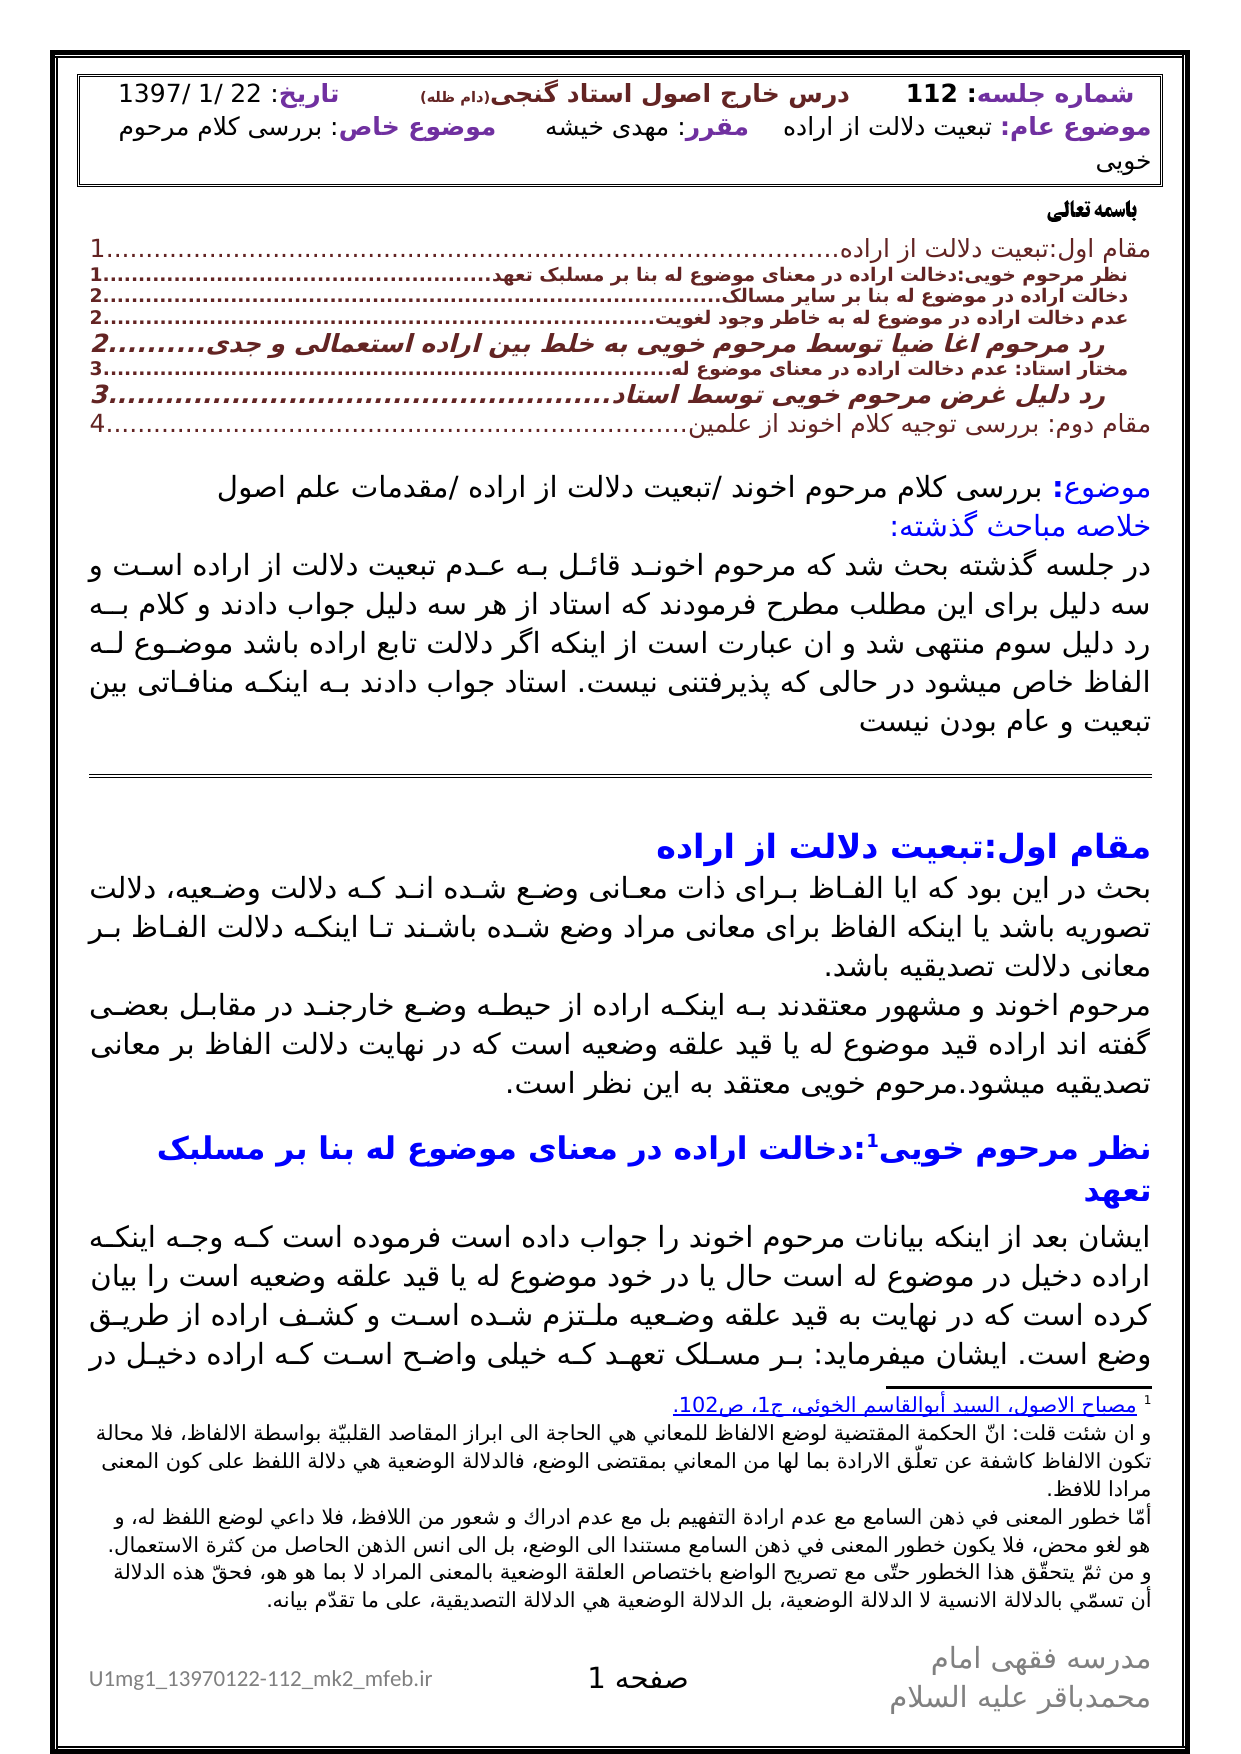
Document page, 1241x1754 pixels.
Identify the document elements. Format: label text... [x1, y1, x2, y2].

text مرحوم اخوند و مشهور معتقدند به اینکه اراده از حیطه وضع خارجند در مقابل بعضی گفته اند اراده قید موضوع له یا قید علقه وضعیه است که در نهایت دلالت الفاظ بر معانی تصدیقیه میشود.مرحوم خویی معتقد به این نظر است. [89, 988, 1152, 1100]
text مقام اول:تبعیت دلالت از اراده 1 [89, 234, 1152, 263]
text دخالت اراده در موضوع له بنا بر سایر مسالک 2 [89, 285, 1128, 307]
text موضوع: بررسی کلام مرحوم اخوند /تبعیت دلالت از اراده /مقدمات علم اصول [89, 471, 1152, 505]
subtitle نظر مرحوم خویی:دخالت اراده در معنای موضوع له بنا بر مسلبک تعهد [89, 1130, 1152, 1208]
subtitle مقام اول:تبعیت دلالت از اراده [89, 827, 1152, 866]
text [89, 1220, 1152, 1371]
text عدم دخالت اراده در موضوع له به خاطر وجود لغویت 2 [89, 307, 1128, 329]
text مقام دوم: بررسی توجیه کلام اخوند از علمین 4 [89, 409, 1152, 438]
text در جلسه گذشته بحث شد که مرحوم اخوند قائل به عدم تبعیت دلالت از اراده است و سه دلیل برای این مطلب مطرح فرمودند که استاد از هر سه دلیل جواب دادند و کلام به رد دلیل سوم منتهی شد و ان عبارت است از اینکه اگر دلالت تابع اراده باشد موضوع له الفاظ خاص میشود در حالی که پذیرفتنی نیست. استاد جواب دادند به اینکه منافاتی بین تبعیت و عام بودن نیست [89, 549, 1152, 738]
text مختار استاد: عدم دخالت اراده در معنای موضوع له 3 [89, 358, 1128, 380]
text رد مرحوم اغا ضیا توسط مرحوم خویی به خلط بین اراده استعمالی و جدی 2 [89, 329, 1106, 358]
text بحث در این بود که ایا الفاظ برای ذات معانی وضع شده اند که دلالت وضعیه، دلالت تصوریه باشد یا اینکه الفاظ برای معانی مراد وضع شده باشند تا اینکه دلالت الفاظ بر معانی دلالت تصدیقیه باشد. [89, 872, 1152, 983]
picture [1032, 190, 1152, 231]
text نظر مرحوم خویی:دخالت اراده در معنای موضوع له بنا بر مسلبک تعهد 1 [89, 263, 1128, 285]
text خلاصه مباحث گذشته: [89, 510, 1152, 544]
text رد دلیل غرض مرحوم خویی توسط استاد 3 [89, 380, 1106, 409]
